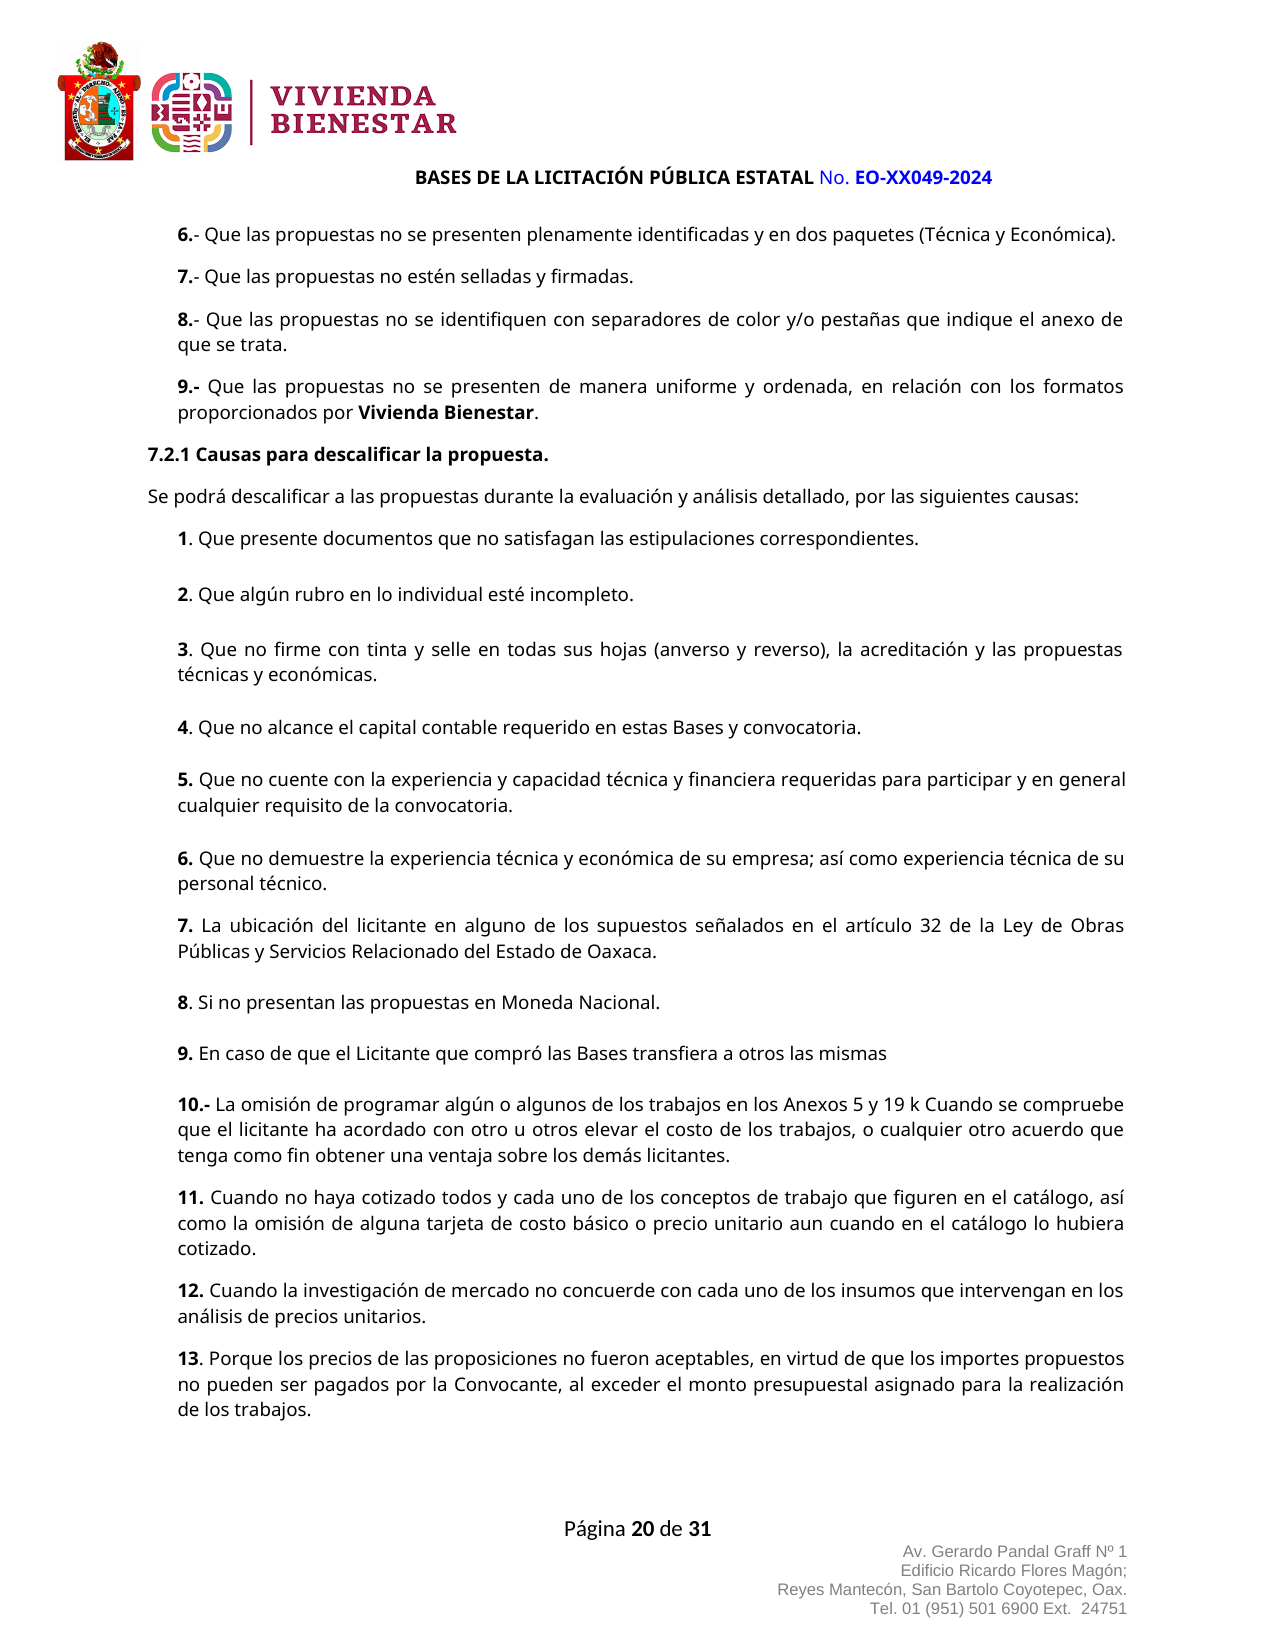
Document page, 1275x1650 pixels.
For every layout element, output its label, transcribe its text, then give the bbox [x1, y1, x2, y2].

text 10.- La omisión de programar algún o algunos de los trabajos en los Anexos 5 y 19 k Cuando se compruebe que el licitante ha acordado con otro u otros elevar el costo de los trabajos, o cualquier otro acuerdo que tenga como fin obtener una ventaja sobre los demás licitantes. [177, 1091, 1125, 1168]
text 2. Que algún rubro en lo individual esté incompleto. [177, 581, 1125, 606]
text 9. En caso de que el Licitante que compró las Bases transfiera a otros las mismas [177, 1040, 1098, 1066]
text 7. La ubicación del licitante en alguno de los supuestos señalados en el artículo 32 de la Ley de Obras Públicas y Servicios Relacionado del Estado de Oaxaca. [177, 913, 1125, 964]
text 6.- Que las propuestas no se presenten plenamente identificadas y en dos paquetes (Técnica y Económica). [177, 221, 1125, 247]
text Se podrá descalificar a las propuestas durante la evaluación y análisis detallado, por las siguientes causas: [148, 483, 1125, 509]
picture [147, 64, 473, 161]
text 9.- Que las propuestas no se presenten de manera uniforme y ordenada, en relación con los formatos proporcionados por Vivienda Bienestar. [177, 373, 1125, 424]
text 11. Cuando no haya cotizado todos y cada uno de los conceptos de trabajo que figuren en el catálogo, así como la omisión de alguna tarjeta de costo básico o precio unitario aun cuando en el catálogo lo hubiera cotizado. [177, 1184, 1125, 1261]
text 3. Que no firme con tinta y selle en todas sus hojas (anverso y reverso), la acreditación y las propuestas técnicas y económicas. [177, 636, 1125, 687]
text 5. Que no cuente con la experiencia y capacidad técnica y financiera requeridas para participar y en general cualquier requisito de la convocatoria. [177, 767, 1127, 818]
text 8.- Que las propuestas no se identifiquen con separadores de color y/o pestañas que indique el anexo de que se trata. [177, 306, 1125, 357]
picture [55, 41, 143, 163]
text 1. Que presente documentos que no satisfagan las estipulaciones correspondientes. [177, 526, 1125, 551]
text 8. Si no presentan las propuestas en Moneda Nacional. [177, 989, 1125, 1015]
text 6. Que no demuestre la experiencia técnica y económica de su empresa; así como experiencia técnica de su personal técnico. [177, 845, 1125, 896]
text 7.2.1 Causas para descalificar la propuesta. [148, 441, 1125, 467]
text 4. Que no alcance el capital contable requerido en estas Bases y convocatoria. [177, 714, 1127, 740]
text 13. Porque los precios de las proposiciones no fueron aceptables, en virtud de que los importes propuestos no pueden ser pagados por la Convocante, al exceder el monto presupuestal asignado para la realización de los trabajos. [177, 1345, 1125, 1422]
text 7.- Que las propuestas no estén selladas y firmadas. [177, 264, 1125, 289]
text 12. Cuando la investigación de mercado no concuerde con cada uno de los insumos que intervengan en los análisis de precios unitarios. [177, 1278, 1125, 1329]
